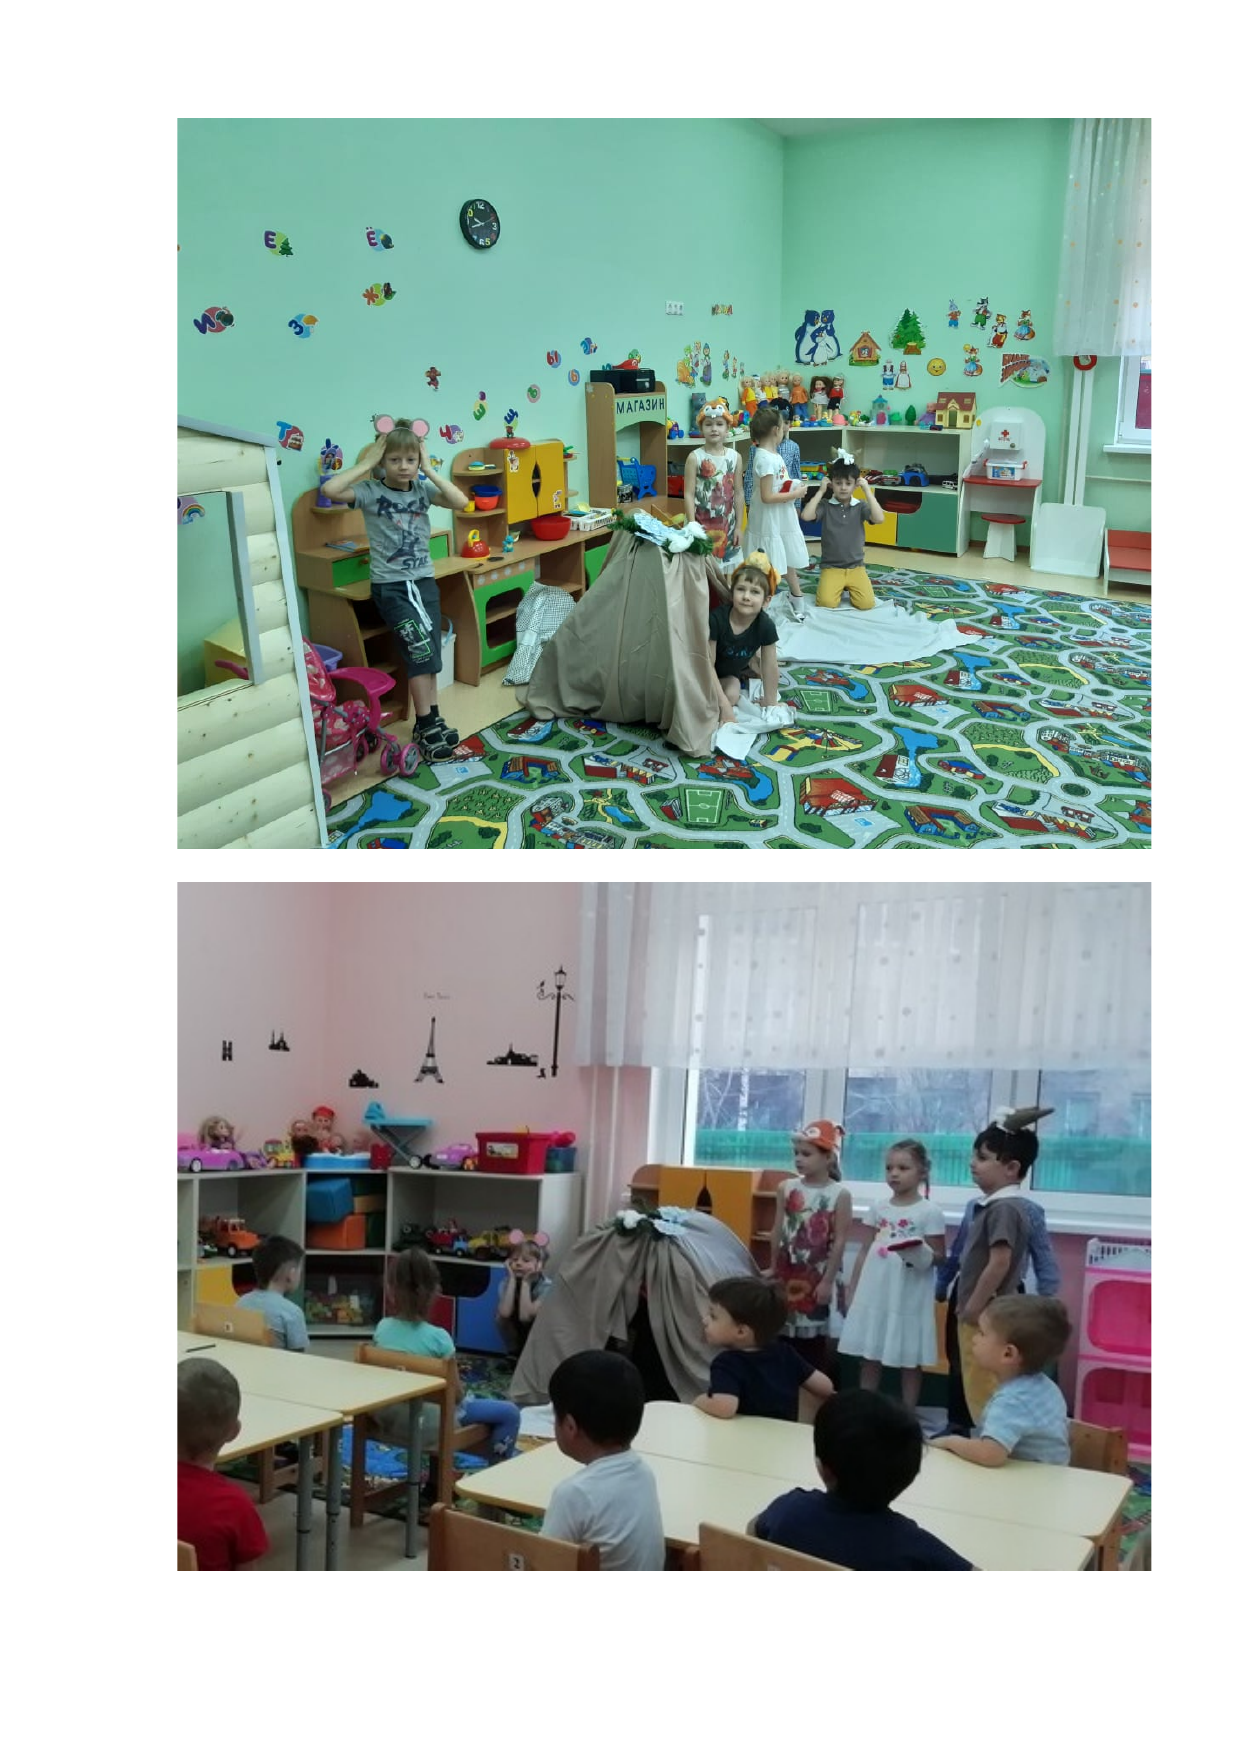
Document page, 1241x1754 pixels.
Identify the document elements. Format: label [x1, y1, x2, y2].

picture [177, 118, 1152, 849]
picture [177, 882, 1152, 1571]
